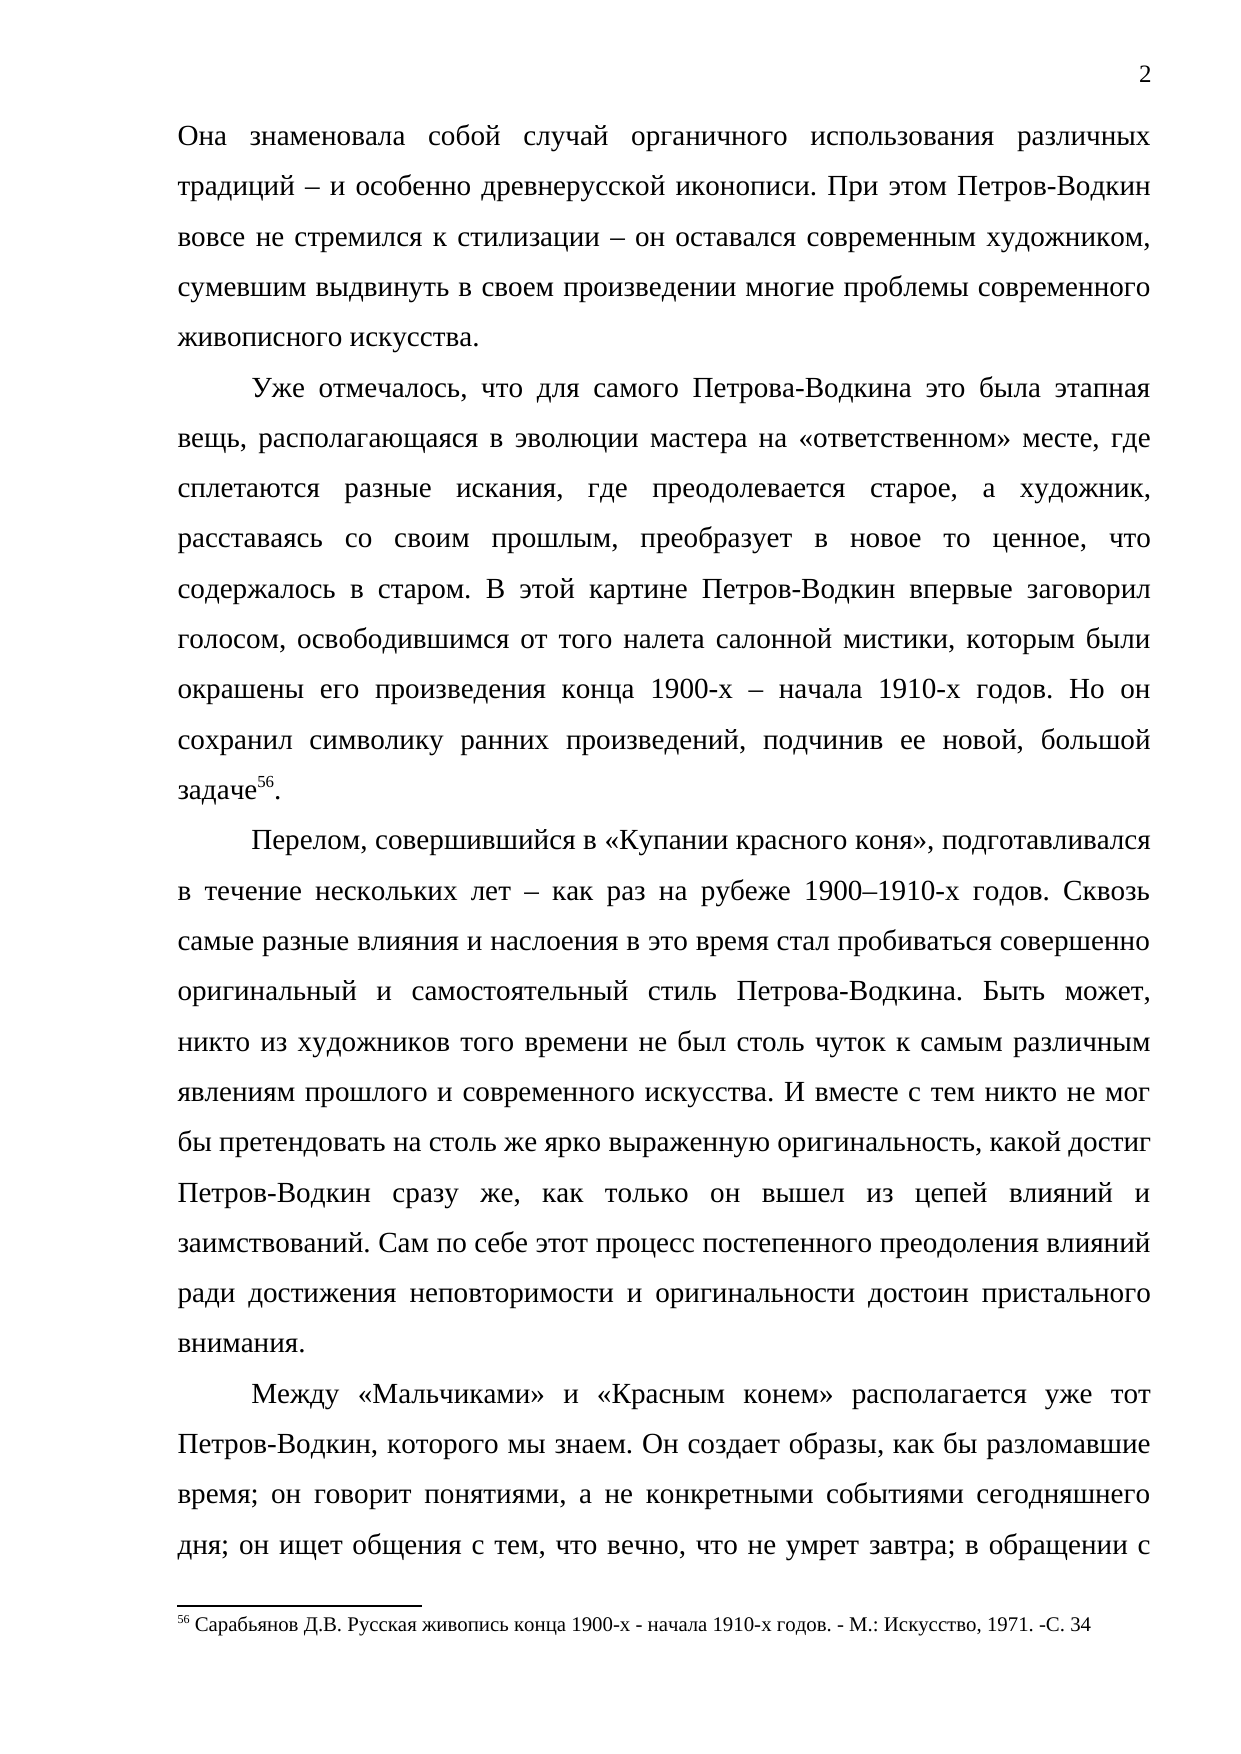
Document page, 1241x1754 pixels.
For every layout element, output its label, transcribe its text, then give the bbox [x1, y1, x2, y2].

text Перелом, совершившийся в «Купании красного коня», подготавливался в течение нескольких лет – как раз на рубеже 1900–1910-х годов. Сквозь самые разные влияния и наслоения в это время стал пробиваться совершенно оригинальный и самостоятельный стиль Петрова-Водкина. Быть может, никто из художников того времени не был столь чуток к самым различным явлениям прошлого и современного искусства. И вместе с тем никто не мог бы претендовать на столь же ярко выраженную оригинальность, какой достиг Петров-Водкин сразу же, как только он вышел из цепей влияний и заимствований. Сам по себе этот процесс постепенного преодоления влияний ради достижения неповторимости и оригинальности достоин пристального внимания. [177, 822, 1152, 1359]
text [177, 1376, 1152, 1560]
text Уже отмечалось, что для самого Петрова-Водкина это была этапная вещь, располагающаяся в эволюции мастера на «ответственном» месте, где сплетаются разные искания, где преодолевается старое, а художник, расставаясь со своим прошлым, преобразует в новое то ценное, что содержалось в старом. В этой картине Петров-Водкин впервые заговорил голосом, освободившимся от того налета салонной мистики, которым были окрашены его произведения конца 1900-х – начала 1910-х годов. Но он сохранил символику ранних произведений, подчинив ее новой, большой задаче. [177, 370, 1152, 806]
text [177, 118, 1152, 353]
